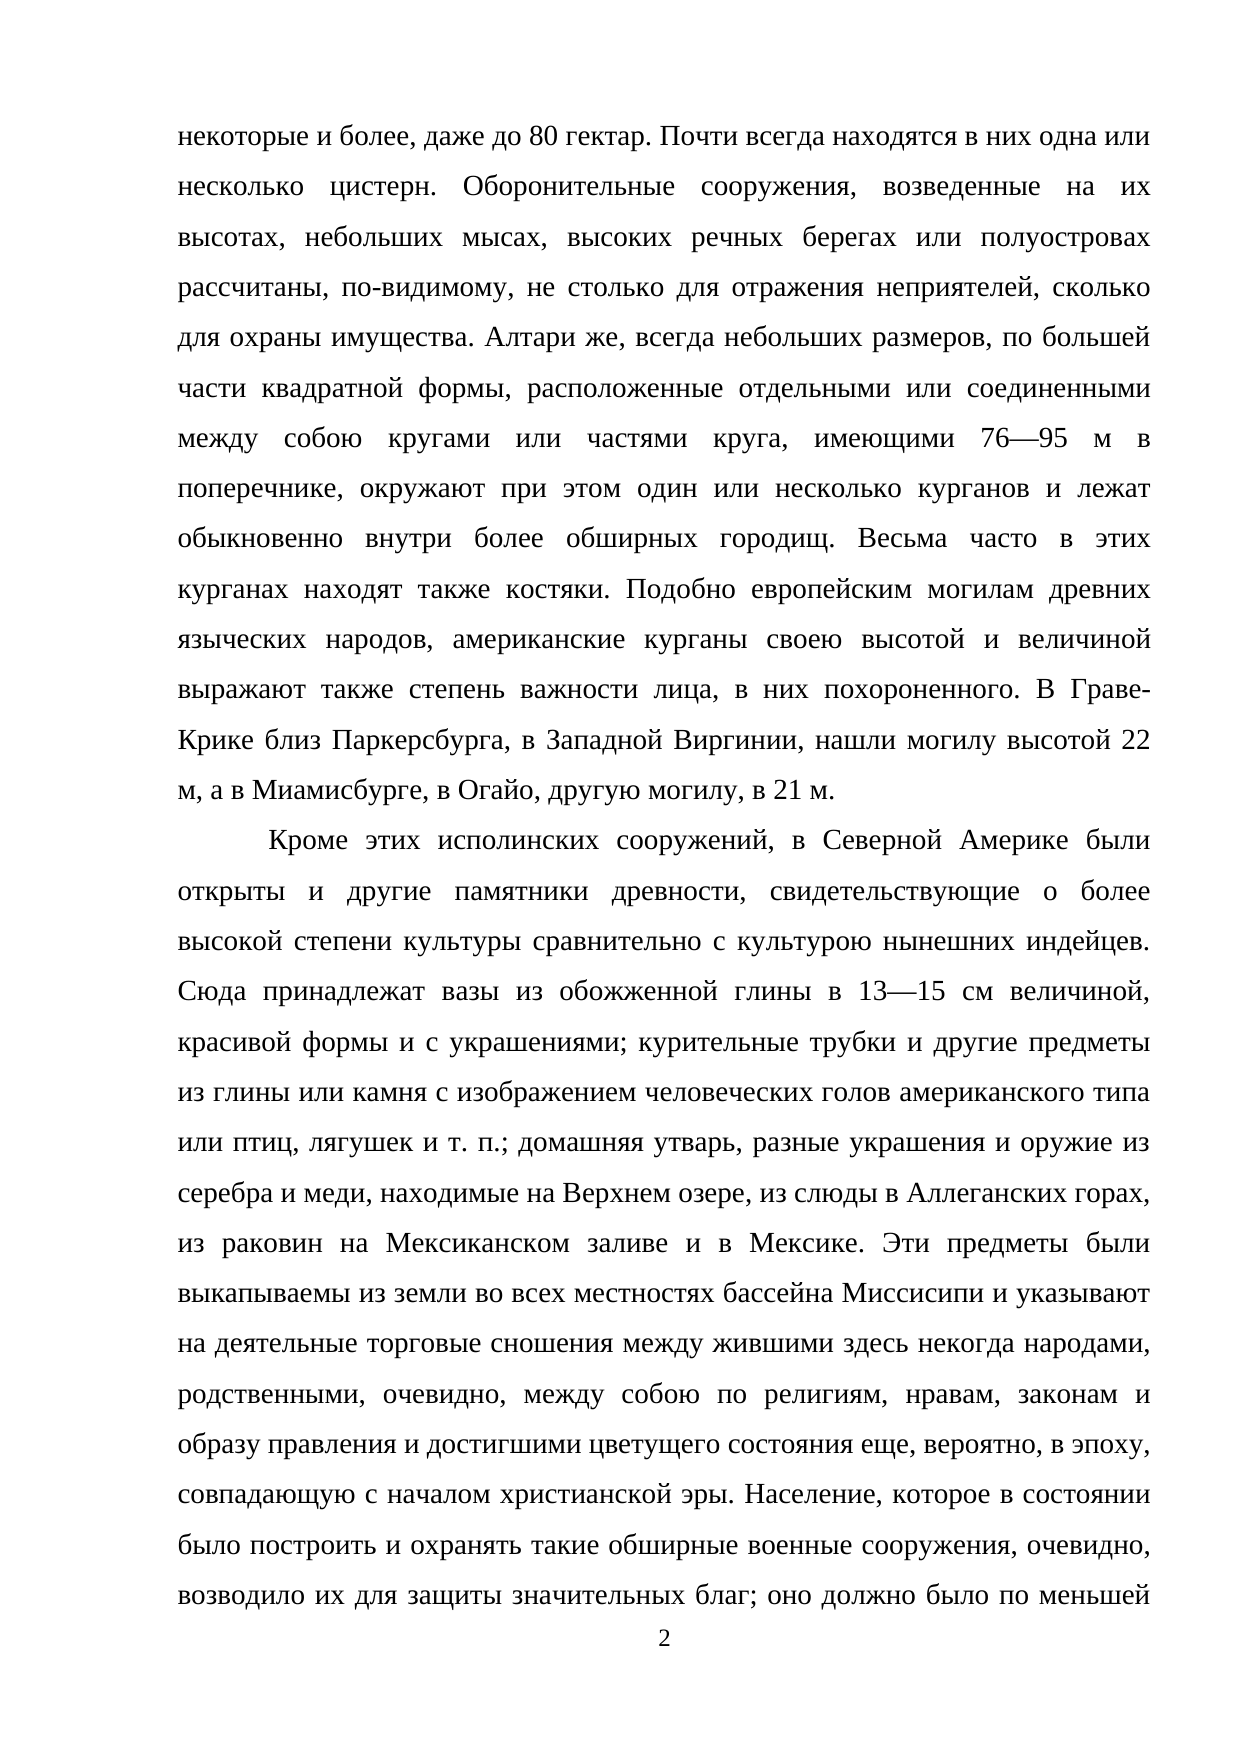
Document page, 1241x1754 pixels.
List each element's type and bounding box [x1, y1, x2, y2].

text [177, 822, 1152, 1611]
text [177, 118, 1152, 806]
